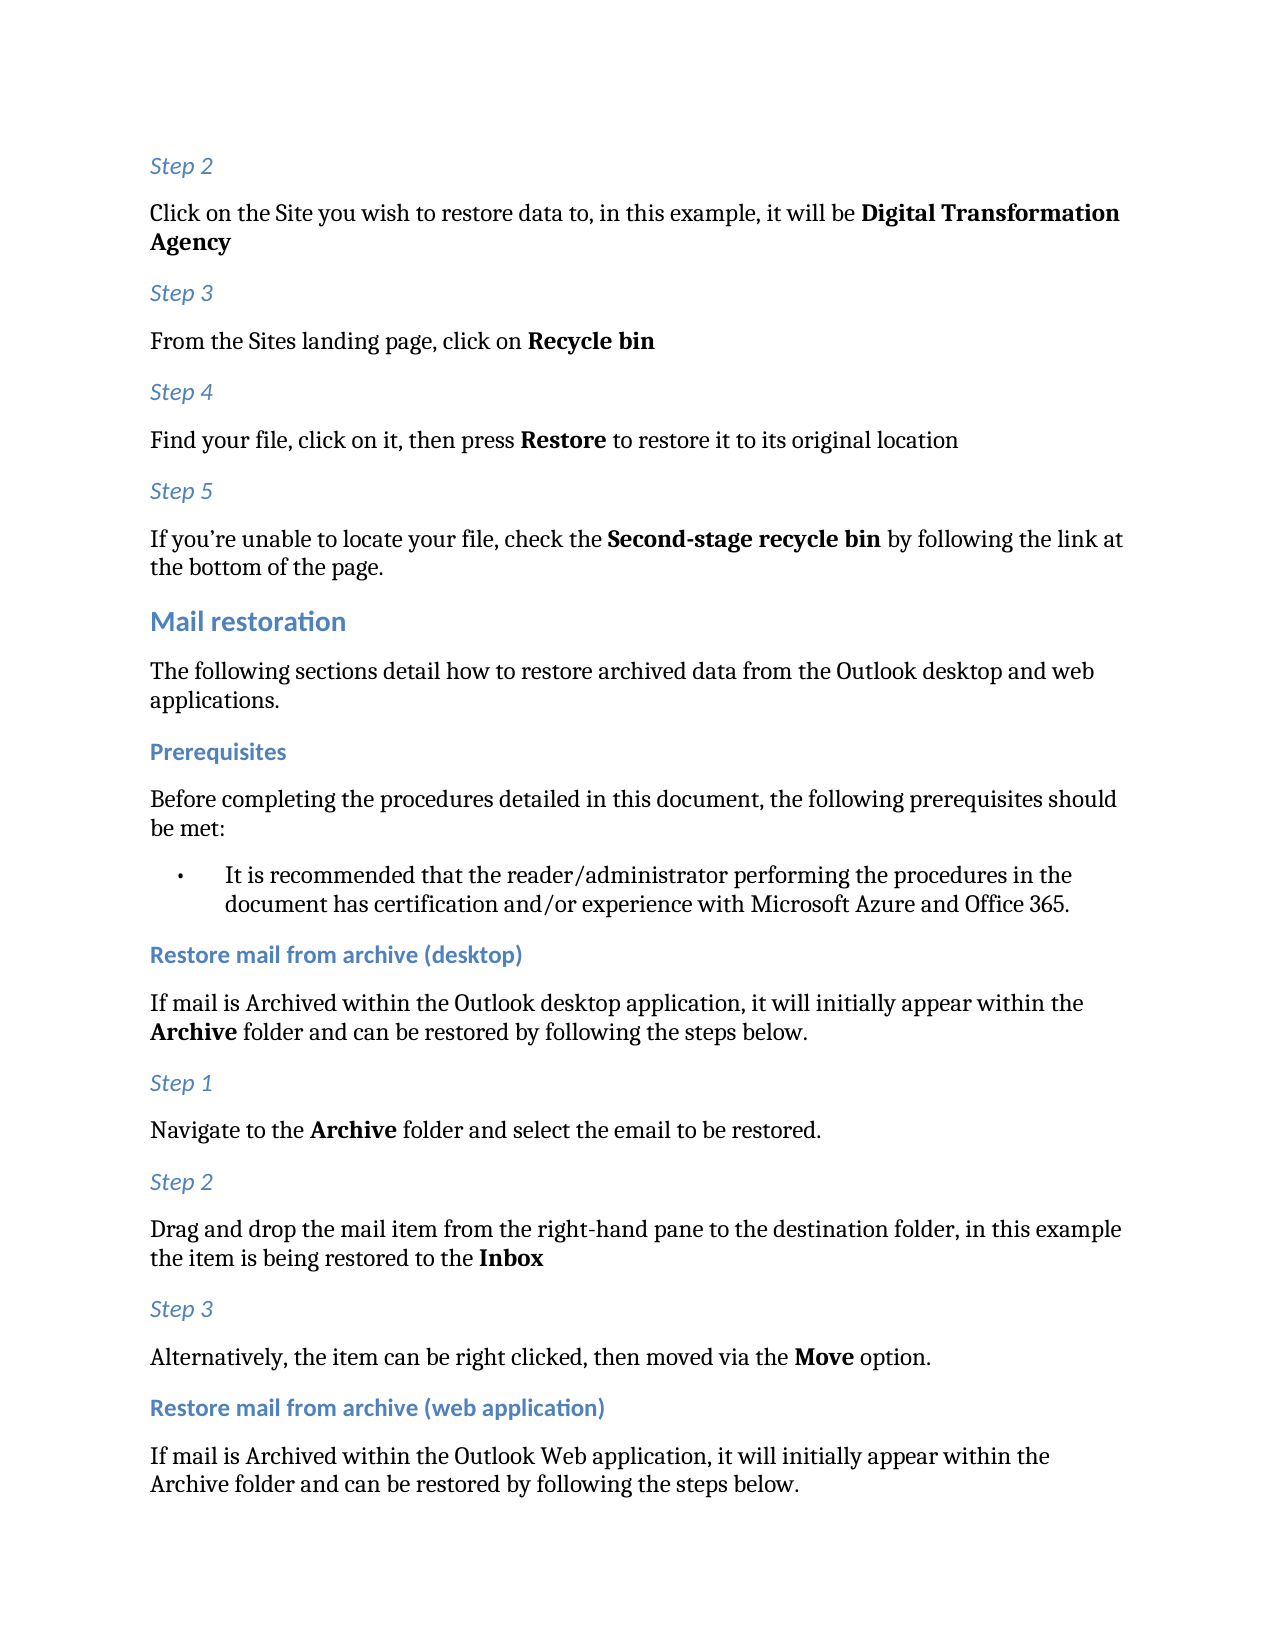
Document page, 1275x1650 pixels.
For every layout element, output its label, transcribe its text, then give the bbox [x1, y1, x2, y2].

text Find your file, click on it, then press Restore to restore it to its original location [150, 426, 1125, 454]
text Navigate to the Archive folder and select the email to be restored. [150, 1116, 1125, 1145]
text From the Sites landing page, click on Recycle bin [150, 327, 1125, 356]
subtitle Step 2 [150, 150, 1125, 181]
subtitle Step 2 [150, 1166, 1125, 1196]
text If mail is Archived within the Outlook Web application, it will initially appear within the Archive folder and can be restored by following the steps below. [150, 1442, 1125, 1499]
text Drag and drop the mail item from the right-hand pane to the destination folder, in this example the item is being restored to the Inbox [150, 1215, 1125, 1273]
list It is recommended that the reader/administrator performing the procedures in the document has certification and/or experience with Microsoft Azure and Office 365. [175, 861, 1125, 919]
text Before completing the procedures detailed in this document, the following prerequisites should be met: [150, 785, 1125, 842]
text If mail is Archived within the Outlook desktop application, it will initially appear within the Archive folder and can be restored by following the steps below. [150, 989, 1125, 1046]
subtitle Step 3 [150, 278, 1125, 308]
subtitle Restore mail from archive (web application) [150, 1392, 1125, 1423]
text If you’re unable to locate your file, check the Second-stage recycle bin by following the link at the bottom of the page. [150, 524, 1125, 582]
subtitle Step 3 [150, 1293, 1125, 1324]
subtitle Step 1 [150, 1067, 1125, 1098]
subtitle Step 4 [150, 376, 1125, 407]
text Alternatively, the item can be right clicked, then moved via the Move option. [150, 1343, 1125, 1372]
subtitle Restore mail from archive (desktop) [150, 939, 1125, 970]
subtitle Mail restoration [150, 603, 1125, 638]
subtitle Prerequisites [150, 736, 1125, 766]
subtitle Step 5 [150, 475, 1125, 506]
text The following sections detail how to restore archived data from the Outlook desktop and web applications. [150, 657, 1125, 715]
text Click on the Site you wish to restore data to, in this example, it will be Digital Transformation Agency [150, 199, 1125, 257]
